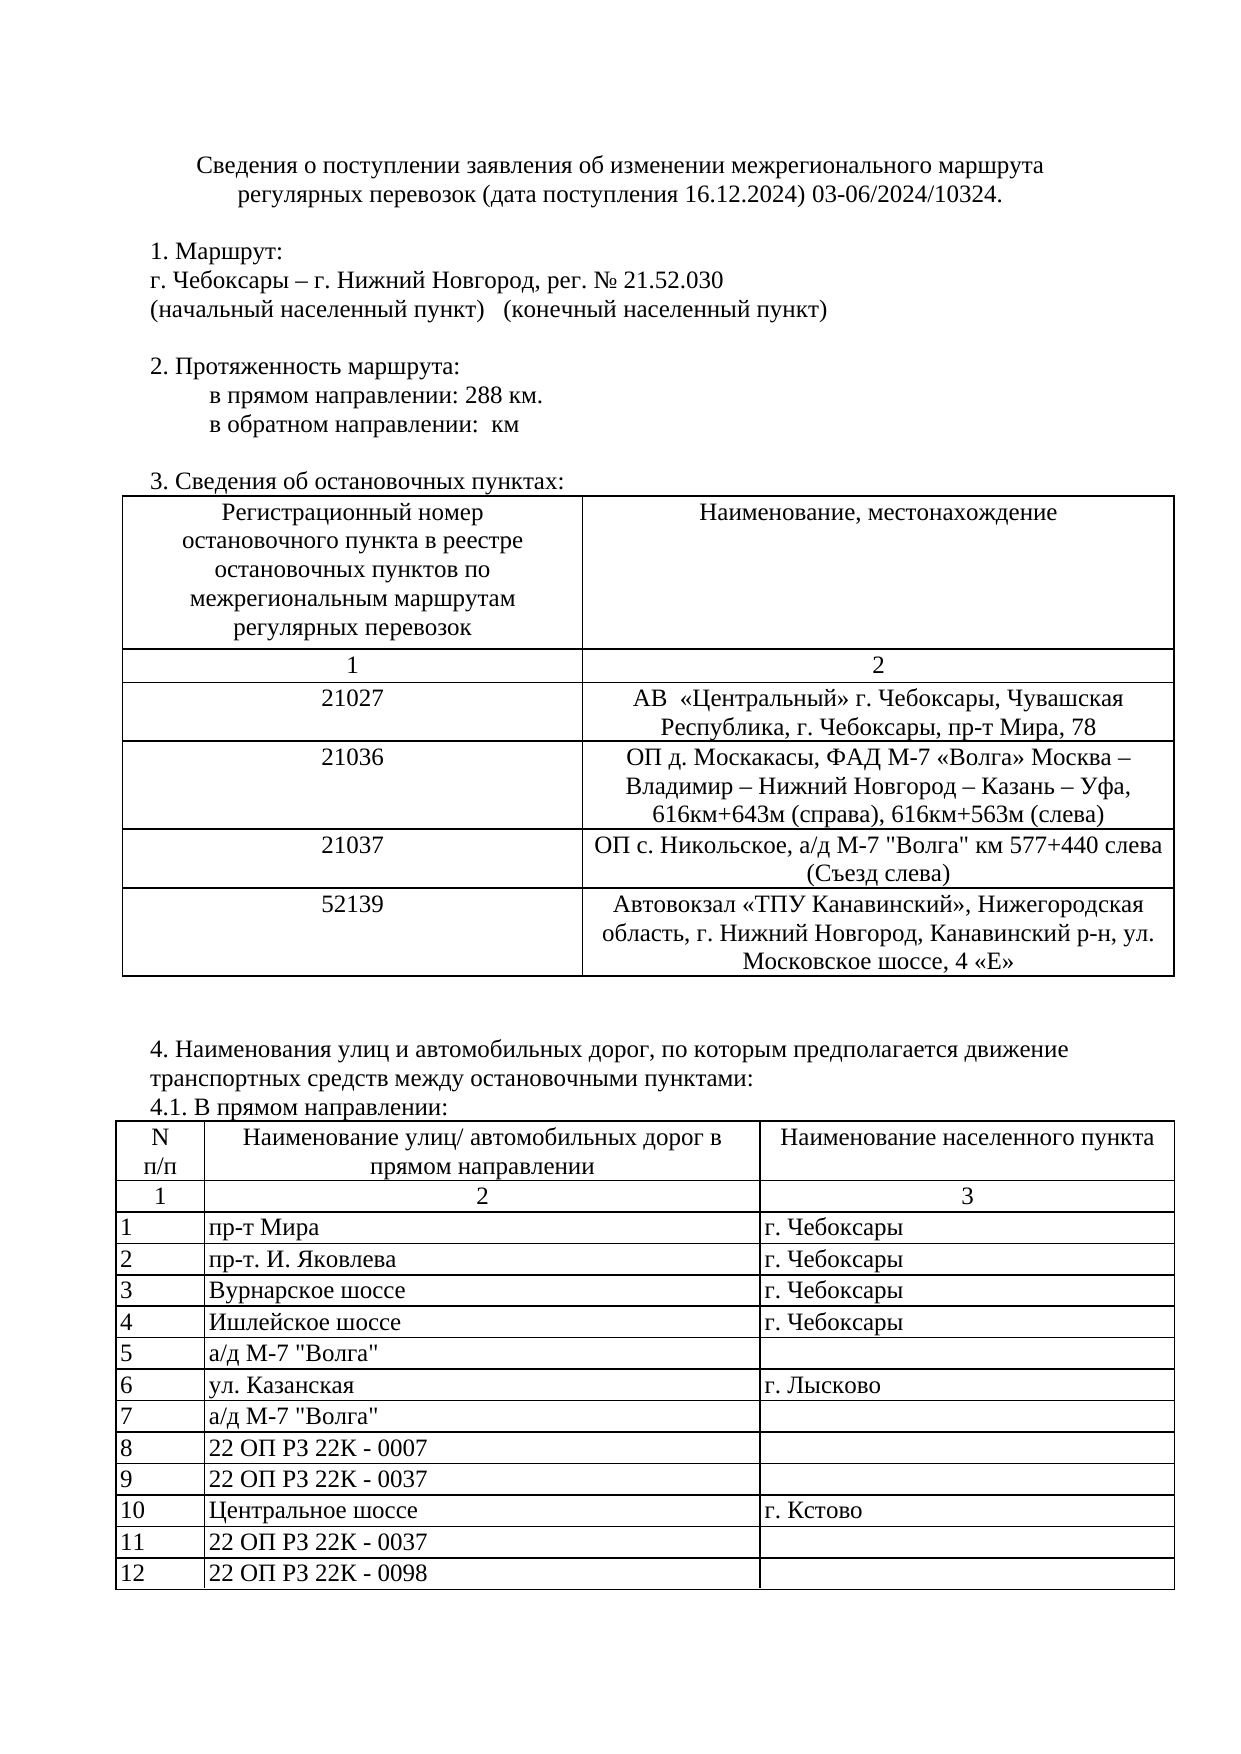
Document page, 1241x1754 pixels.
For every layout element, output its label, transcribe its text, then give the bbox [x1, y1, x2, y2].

text 1. Маршрут: [150, 236, 1090, 265]
table_cell 10 [117, 1496, 204, 1526]
table_cell пр-т. И. Яковлева [205, 1244, 759, 1274]
table_cell 2 [205, 1181, 759, 1211]
text Сведения о поступлении заявления об изменении межрегионального маршрута регулярных перевозок (дата поступления 16.12.2024) 03-06/2024/10324. [150, 150, 1090, 207]
table_cell а/д М-7 "Волга" [205, 1338, 759, 1368]
text 4.1. В прямом направлении: [150, 1092, 1090, 1120]
table_cell 9 [117, 1464, 204, 1494]
table_header Наименование улиц/ автомобильных дорог в прямом направлении [205, 1122, 759, 1179]
table_header Наименование, местонахождение [583, 497, 1173, 648]
table_cell г. Кстово [761, 1496, 1174, 1526]
table_header Регистрационный номер остановочного пункта в реестре остановочных пунктов по межрегиональным маршрутам регулярных перевозок [123, 497, 582, 648]
text 3. Сведения об остановочных пунктах: [150, 466, 1090, 495]
table_cell ОП с. Никольское, а/д М-7 "Волга" км 577+440 слева (Съезд слева) [583, 830, 1173, 887]
table_cell 3 [761, 1181, 1174, 1211]
text (начальный населенный пункт) (конечный населенный пункт) [150, 294, 1090, 322]
table_cell 2 [117, 1244, 204, 1274]
table_cell 4 [117, 1307, 204, 1337]
table_cell пр-т Мира [205, 1213, 759, 1242]
table_cell Автовокзал «ТПУ Канавинский», Нижегородская область, г. Нижний Новгород, Канавинский р-н, ул. Московское шоссе, 4 «Е» [583, 889, 1173, 975]
table_cell 1 [117, 1181, 204, 1211]
table_cell [761, 1559, 1174, 1588]
table_cell 52139 [123, 889, 582, 975]
text 4. Наименования улиц и автомобильных дорог, по которым предполагается движение транспортных средств между остановочными пунктами: [150, 1034, 1090, 1092]
table_cell а/д М-7 "Волга" [205, 1401, 759, 1431]
table_cell 8 [117, 1433, 204, 1463]
table_cell Вурнарское шоссе [205, 1276, 759, 1305]
table_cell ОП д. Москакасы, ФАД М-7 «Волга» Москва – Владимир – Нижний Новгород – Казань – Уфа, 616км+643м (справа), 616км+563м (слева) [583, 742, 1173, 828]
table_cell Центральное шоссе [205, 1496, 759, 1526]
table_cell 21037 [123, 830, 582, 887]
table_cell 22 ОП РЗ 22К - 0098 [205, 1559, 759, 1588]
table_cell 5 [117, 1338, 204, 1368]
table_cell г. Чебоксары [761, 1307, 1174, 1337]
table_cell 12 [117, 1559, 204, 1588]
table_cell [761, 1433, 1174, 1463]
table_cell [761, 1338, 1174, 1368]
table_cell 1 [117, 1213, 204, 1242]
table_cell [761, 1527, 1174, 1557]
table_cell 1 [123, 650, 582, 681]
table_cell г. Чебоксары [761, 1244, 1174, 1274]
table_header Наименование населенного пункта [761, 1122, 1174, 1179]
table_cell 21027 [123, 683, 582, 740]
table_cell 3 [117, 1276, 204, 1305]
table_cell 7 [117, 1401, 204, 1431]
table_cell г. Чебоксары [761, 1276, 1174, 1305]
text в прямом направлении: 288 км. [150, 380, 1090, 409]
text г. Чебоксары – г. Нижний Новгород, рег. № 21.52.030 [150, 265, 1090, 294]
table_cell 6 [117, 1370, 204, 1400]
table_cell [761, 1464, 1174, 1494]
table_cell 22 ОП РЗ 22К - 0037 [205, 1527, 759, 1557]
table_cell г. Лысково [761, 1370, 1174, 1400]
table_cell 22 ОП РЗ 22К - 0007 [205, 1433, 759, 1463]
table_cell 21036 [123, 742, 582, 828]
table_cell г. Чебоксары [761, 1213, 1174, 1242]
table_header N п/п [117, 1122, 204, 1179]
table_cell АВ «Центральный» г. Чебоксары, Чувашская Республика, г. Чебоксары, пр-т Мира, 78 [583, 683, 1173, 740]
table_cell 22 ОП РЗ 22К - 0037 [205, 1464, 759, 1494]
text 2. Протяженность маршрута: [150, 351, 1090, 380]
table_cell Ишлейское шоссе [205, 1307, 759, 1337]
table_cell 2 [583, 650, 1173, 681]
table_cell 11 [117, 1527, 204, 1557]
table_cell [761, 1401, 1174, 1431]
text в обратном направлении: км [150, 409, 1090, 437]
table_cell ул. Казанская [205, 1370, 759, 1400]
